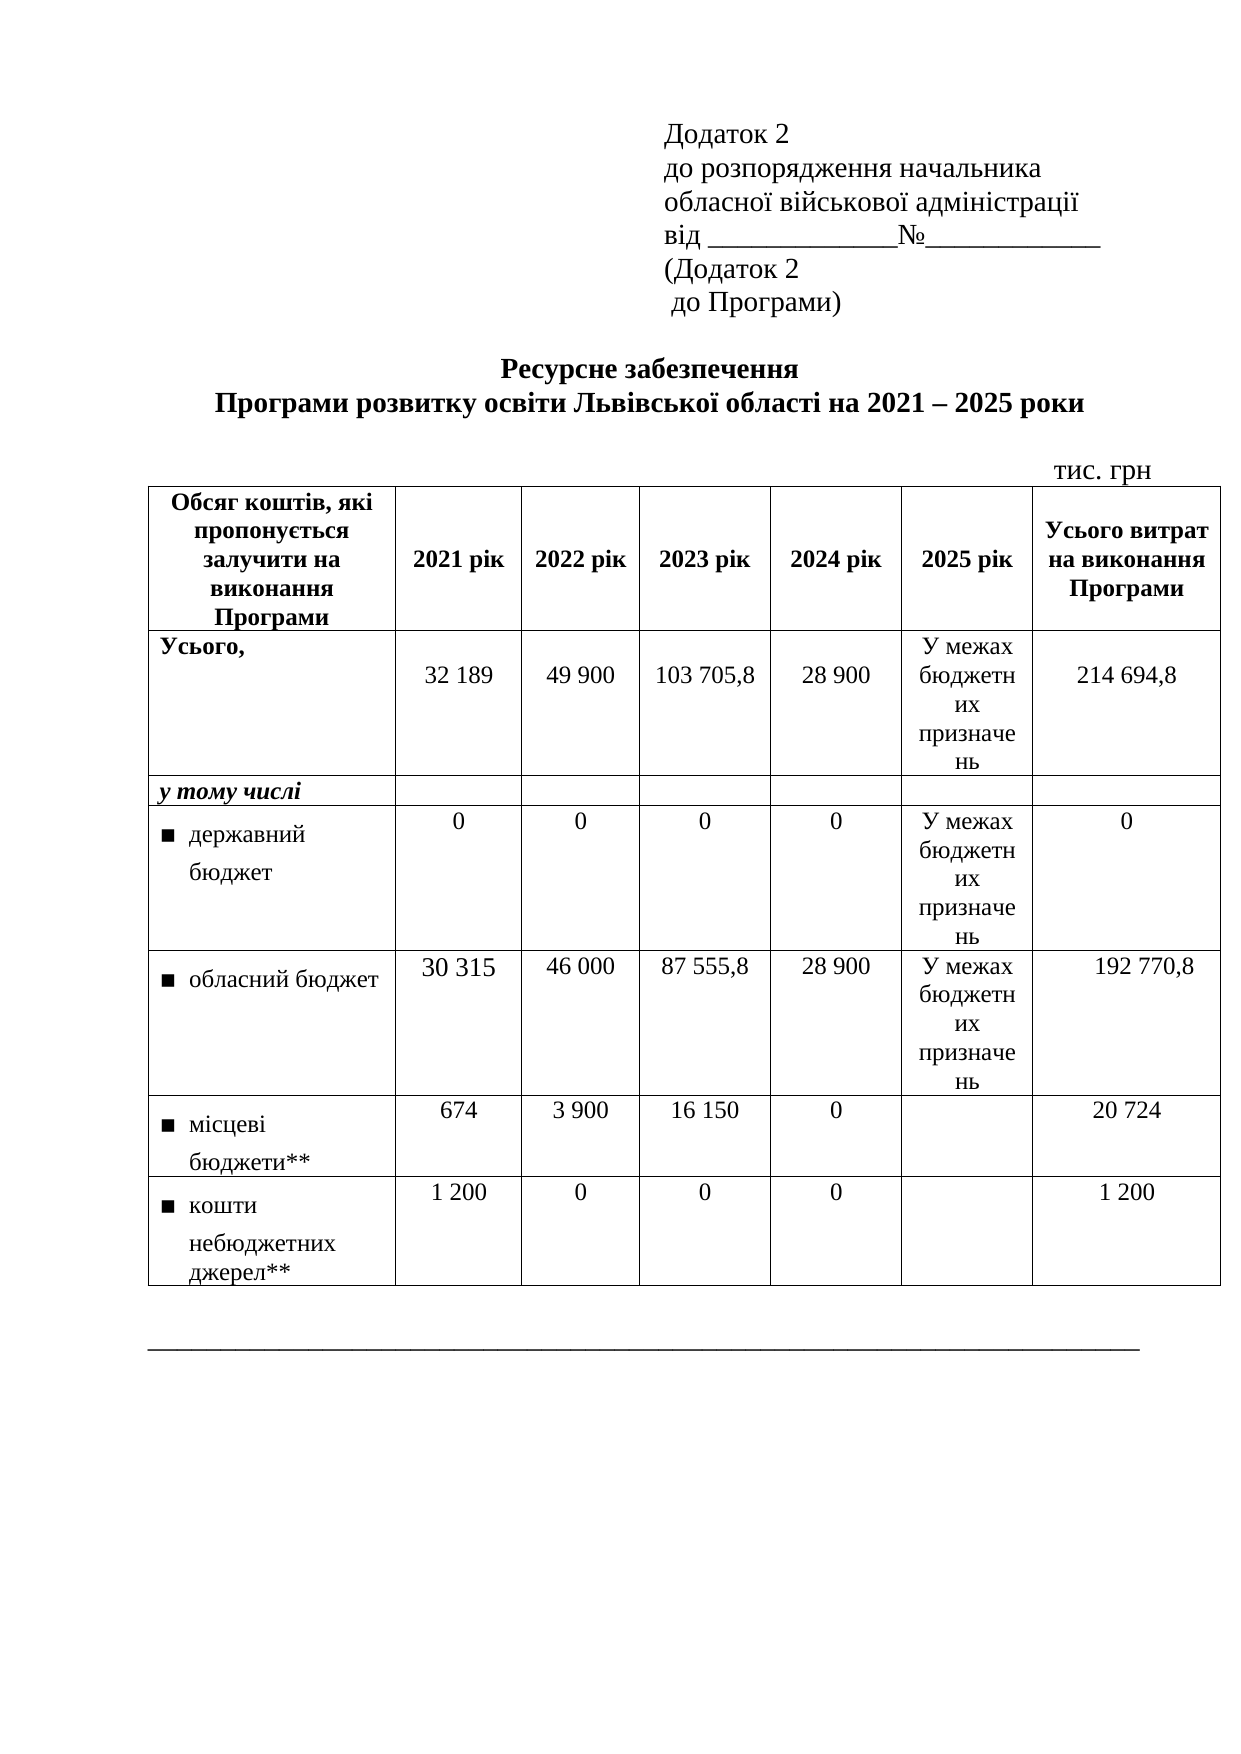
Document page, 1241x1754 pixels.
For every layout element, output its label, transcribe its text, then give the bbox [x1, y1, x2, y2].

table_cell 28 900 [771, 951, 901, 1094]
text тис. грн [148, 452, 1152, 486]
table_cell 28 900 [771, 631, 901, 775]
table_cell [902, 1177, 1032, 1285]
table_cell [522, 776, 639, 805]
table_cell [1033, 776, 1220, 805]
table_cell 0 [640, 1177, 770, 1285]
text (Додаток 2 [664, 251, 1152, 284]
table_cell Усього, [149, 631, 395, 775]
text обласної військової адміністрації [664, 184, 1152, 217]
table_cell 0 [771, 1096, 901, 1176]
table_cell [902, 776, 1032, 805]
text Додаток 2 [664, 117, 1152, 150]
table_header 2021 рік [396, 487, 521, 630]
table_cell 0 [522, 1177, 639, 1285]
table_header 2023 рік [640, 487, 770, 630]
table_cell 103 705,8 [640, 631, 770, 775]
text Програми розвитку освіти Львівської області на 2021 – 2025 роки [148, 385, 1152, 418]
table_cell У межах бюджетних призначень [902, 951, 1032, 1094]
table_cell 32 189 [396, 631, 521, 775]
table_cell [771, 776, 901, 805]
table_cell [902, 1096, 1032, 1176]
table_header 2025 рік [902, 487, 1032, 630]
table_header 2024 рік [771, 487, 901, 630]
table_cell [396, 776, 521, 805]
table_cell [640, 776, 770, 805]
text від _____________№____________ [664, 217, 1152, 251]
table_cell місцеві бюджети** [149, 1096, 395, 1176]
table_cell У межах бюджетних призначень [902, 631, 1032, 775]
table_cell 1 200 [1033, 1177, 1220, 1285]
table_cell У межах бюджетних призначень [902, 806, 1032, 950]
table_cell 87 555,8 [640, 951, 770, 1094]
text до розпорядження начальника [664, 150, 1152, 184]
table_cell 1 200 [396, 1177, 521, 1285]
table_cell 16 150 [640, 1096, 770, 1176]
table_cell кошти небюджетних джерел** [149, 1177, 395, 1285]
table_cell 46 000 [522, 951, 639, 1094]
text ____________________________________________________________________ [148, 1320, 1152, 1353]
table_header 2022 рік [522, 487, 639, 630]
table_cell 0 [771, 806, 901, 950]
table_cell 30 315 [396, 951, 521, 1094]
table_cell 0 [522, 806, 639, 950]
table_cell 3 900 [522, 1096, 639, 1176]
table_cell 674 [396, 1096, 521, 1176]
table_cell обласний бюджет [149, 951, 395, 1094]
table_cell 20 724 [1033, 1096, 1220, 1176]
table_cell державний бюджет [149, 806, 395, 950]
table_cell 49 900 [522, 631, 639, 775]
table_cell 0 [771, 1177, 901, 1285]
table_cell 214 694,8 [1033, 631, 1220, 775]
table_cell 0 [396, 806, 521, 950]
text Ресурсне забезпечення [148, 351, 1152, 385]
table_header Усього витрат на виконання Програми [1033, 487, 1220, 630]
table_header Обсяг коштів, які пропонується залучити на виконання Програми [149, 487, 395, 630]
table_cell 0 [1033, 806, 1220, 950]
table_cell 192 770,8 [1033, 951, 1220, 1094]
table_cell 0 [640, 806, 770, 950]
text до Програми) [664, 284, 1152, 318]
table_cell у тому числі [149, 776, 395, 805]
